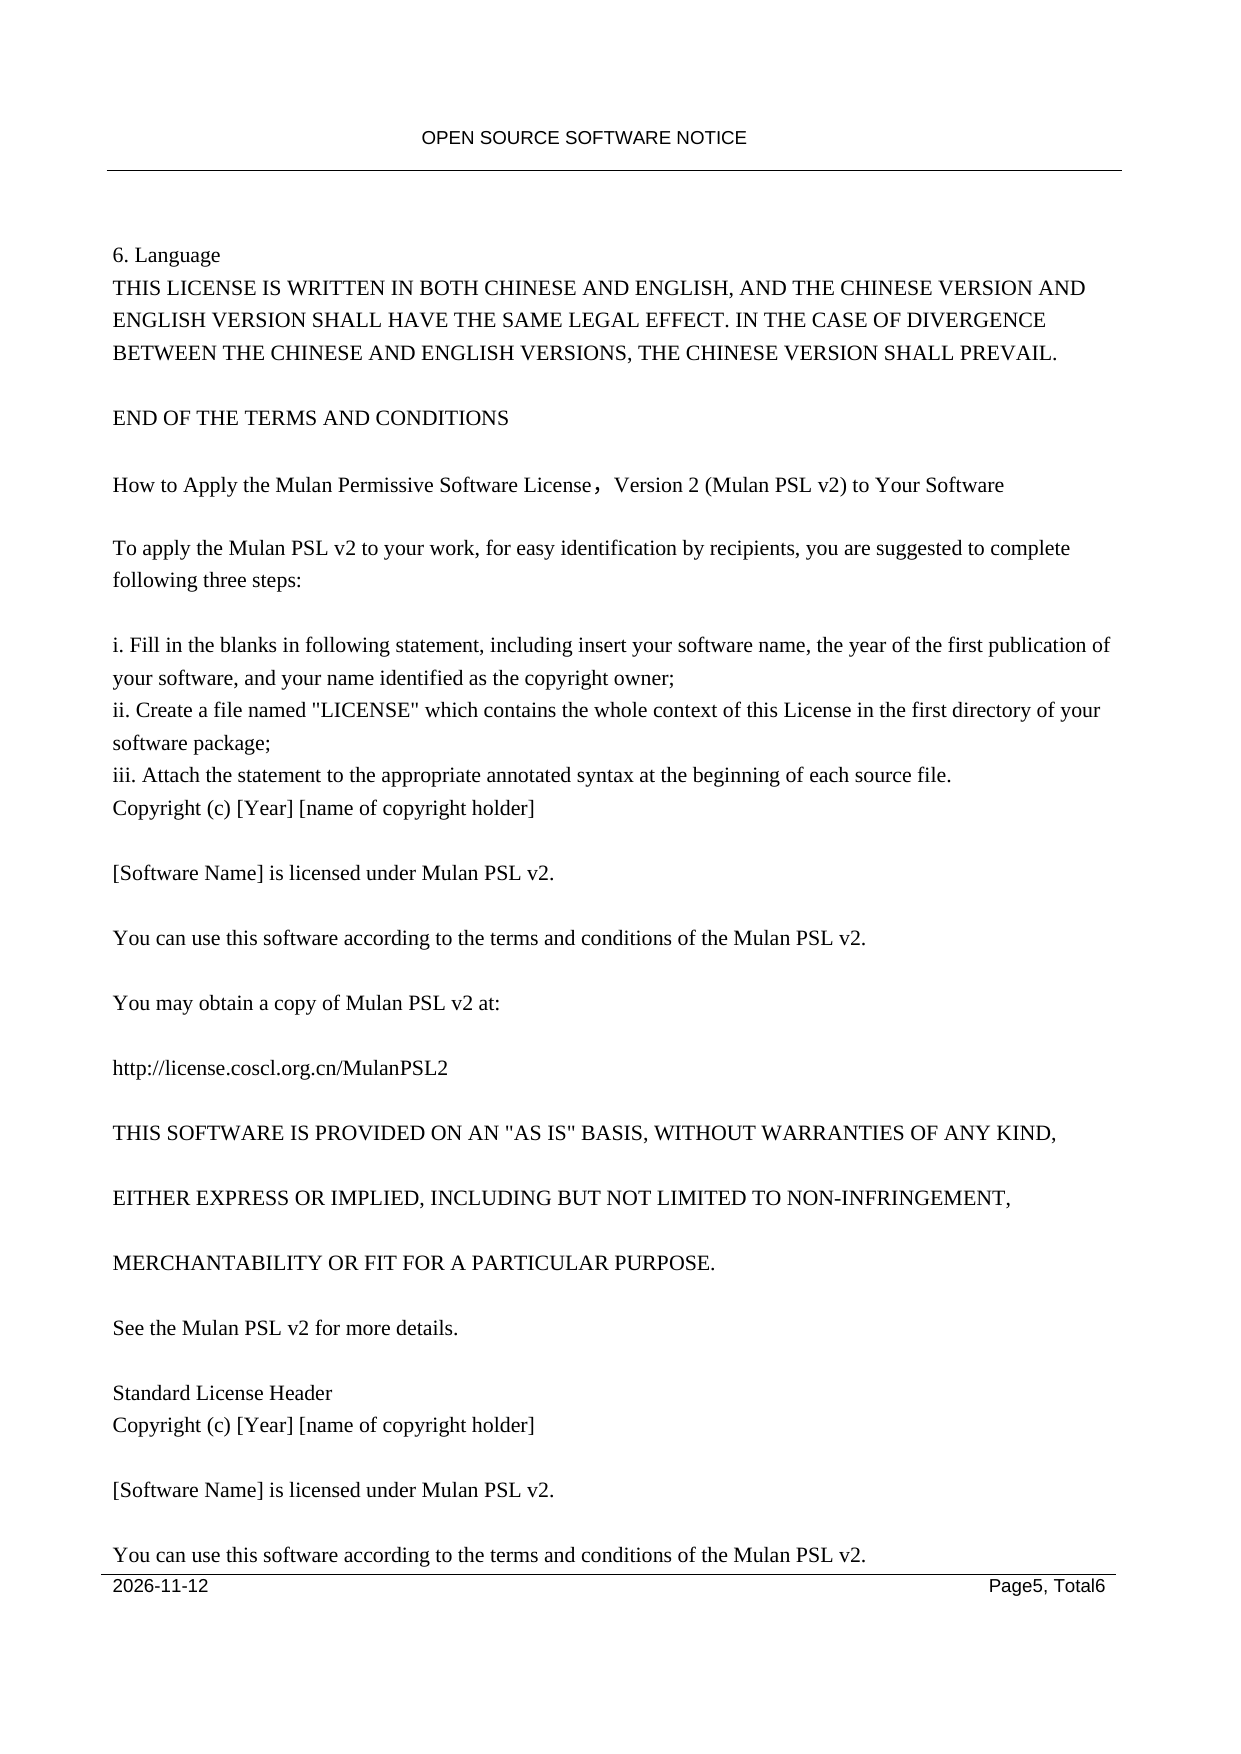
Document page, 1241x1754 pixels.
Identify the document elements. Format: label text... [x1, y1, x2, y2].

text Copyright (c) [Year] [name of copyright holder] [112, 791, 1128, 824]
text THIS SOFTWARE IS PROVIDED ON AN "AS IS" BASIS, WITHOUT WARRANTIES OF ANY KIND, [112, 1116, 1128, 1149]
text [Software Name] is licensed under Mulan PSL v2. [112, 1474, 1128, 1506]
text You may obtain a copy of Mulan PSL v2 at: [112, 986, 1128, 1019]
text How to Apply the Mulan Permissive Software License，Version 2 (Mulan PSL v2) to Your Software [112, 466, 1128, 499]
text iii. Attach the statement to the appropriate annotated syntax at the beginning of each source file. [112, 759, 1128, 791]
text Copyright (c) [Year] [name of copyright holder] [112, 1409, 1128, 1441]
text MERCHANTABILITY OR FIT FOR A PARTICULAR PURPOSE. [112, 1246, 1128, 1279]
text To apply the Mulan PSL v2 to your work, for easy identification by recipients, you are suggested to complete following three steps: [112, 531, 1128, 596]
text [Software Name] is licensed under Mulan PSL v2. [112, 856, 1128, 889]
text THIS LICENSE IS WRITTEN IN BOTH CHINESE AND ENGLISH, AND THE CHINESE VERSION AND ENGLISH VERSION SHALL HAVE THE SAME LEGAL EFFECT. IN THE CASE OF DIVERGENCE BETWEEN THE CHINESE AND ENGLISH VERSIONS, THE CHINESE VERSION SHALL PREVAIL. [112, 271, 1128, 369]
text 6. Language [112, 239, 1128, 271]
text i. Fill in the blanks in following statement, including insert your software name, the year of the first publication of your software, and your name identified as the copyright owner; [112, 629, 1128, 694]
text http://license.coscl.org.cn/MulanPSL2 [112, 1051, 1128, 1084]
text Standard License Header [112, 1376, 1128, 1409]
text See the Mulan PSL v2 for more details. [112, 1311, 1128, 1344]
text EITHER EXPRESS OR IMPLIED, INCLUDING BUT NOT LIMITED TO NON-INFRINGEMENT, [112, 1181, 1128, 1214]
text ii. Create a file named "LICENSE" which contains the whole context of this License in the first directory of your software package; [112, 694, 1128, 759]
text END OF THE TERMS AND CONDITIONS [112, 401, 1128, 434]
text You can use this software according to the terms and conditions of the Mulan PSL v2. [112, 1539, 1128, 1571]
text You can use this software according to the terms and conditions of the Mulan PSL v2. [112, 921, 1128, 954]
